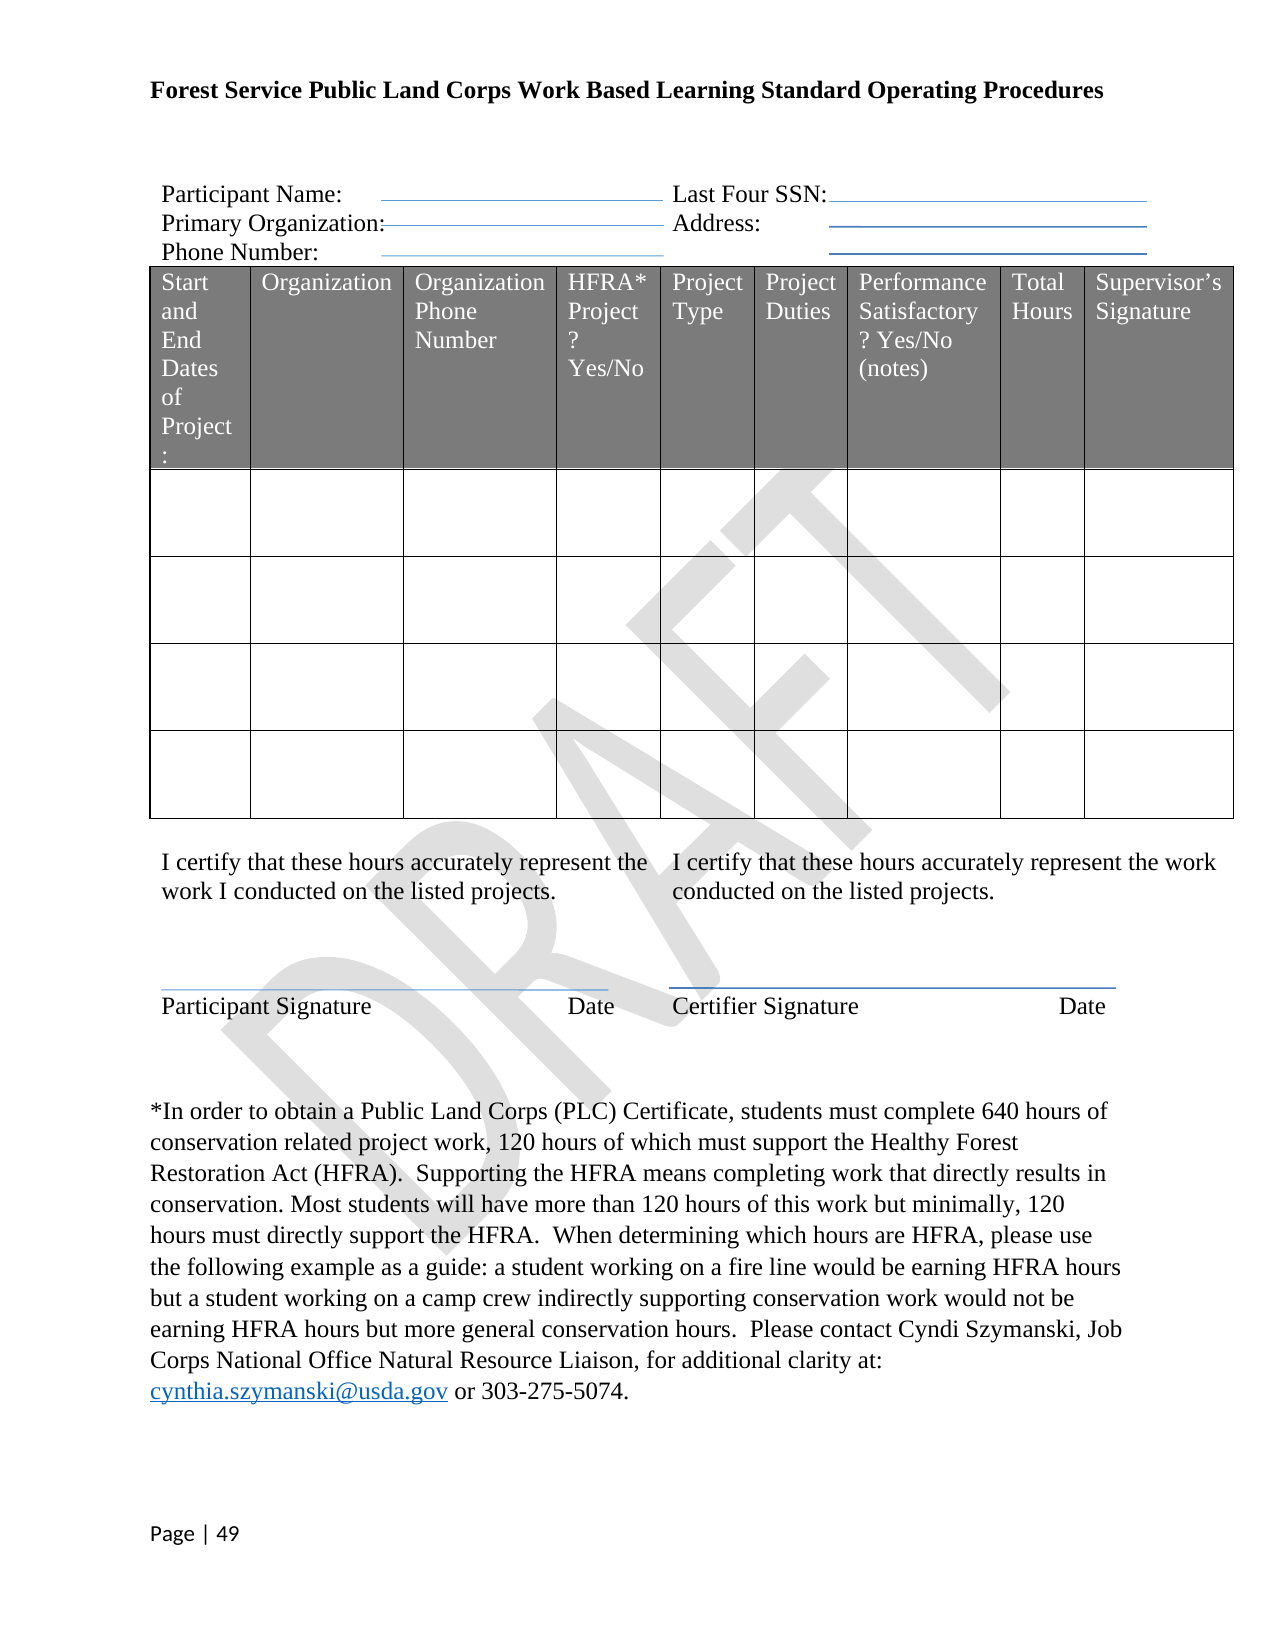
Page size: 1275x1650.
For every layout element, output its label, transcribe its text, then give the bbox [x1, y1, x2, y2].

table_cell Primary Organization: [150, 208, 661, 236]
table_cell [755, 644, 847, 730]
table_cell Organization [251, 267, 403, 468]
table_cell [848, 470, 1000, 556]
table_cell [661, 470, 754, 556]
table_cell [151, 731, 250, 818]
table_cell Total Hours [1001, 267, 1084, 468]
table_cell [755, 731, 847, 818]
table_cell [151, 557, 250, 643]
table_cell [848, 644, 1000, 730]
table_cell [1085, 644, 1233, 730]
table_cell [251, 731, 403, 818]
table_cell [151, 644, 250, 730]
table_cell [1001, 644, 1084, 730]
table_cell [404, 644, 556, 730]
table_cell [151, 470, 250, 556]
table_cell [404, 557, 556, 643]
table_cell Certifier Signature Date [661, 934, 1233, 1049]
table_cell Project Duties [755, 267, 847, 468]
table_cell Address: [661, 208, 1233, 266]
table_cell I certify that these hours accurately represent the work conducted on the listed projects. [661, 819, 1233, 934]
table_cell [661, 557, 754, 643]
table_cell [557, 731, 660, 818]
table_cell [755, 557, 847, 643]
table_cell [1085, 470, 1233, 556]
table_cell Performance Satisfactory? Yes/No (notes) [848, 267, 1000, 468]
table_cell Phone Number: [150, 236, 661, 266]
table_cell Participant Name: [150, 179, 661, 208]
table_cell [1001, 731, 1084, 818]
table_cell Start and End Dates of Project: [151, 267, 250, 468]
table_cell [1001, 557, 1084, 643]
table_cell [404, 731, 556, 818]
table_cell HFRA* Project? Yes/No [557, 267, 660, 468]
table_cell [251, 644, 403, 730]
table_cell [848, 557, 1000, 643]
table_cell [1085, 557, 1233, 643]
table_cell I certify that these hours accurately represent the work I conducted on the listed projects. [150, 819, 661, 934]
table_cell Project Type [661, 267, 754, 468]
text *In order to obtain a Public Land Corps (PLC) Certificate, students must complete 640 hours of conservation related project work, 120 hours of which must support the Healthy Forest Restoration Act (HFRA). Supporting the HFRA means completing work that directly results in conservation. Most students will have more than 120 hours of this work but minimally, 120 hours must directly support the HFRA. When determining which hours are HFRA, please use the following example as a guide: a student working on a fire line would be earning HFRA hours but a student working on a camp crew indirectly supporting conservation work would not be earning HFRA hours but more general conservation hours. Please contact Cyndi Szymanski, Job Corps National Office Natural Resource Liaison, for additional clarity at: cynthia.szymanski@usda.gov or 303-275-5074. [150, 1096, 1125, 1404]
table_cell [661, 731, 754, 818]
table_cell Participant Signature Date [150, 934, 661, 1049]
table_cell [848, 731, 1000, 818]
table_cell Organization Phone Number [404, 267, 556, 468]
table_cell [1085, 731, 1233, 818]
table_cell [1001, 470, 1084, 556]
table_cell [404, 470, 556, 556]
table_cell [661, 644, 754, 730]
table_cell Supervisor’s Signature [1085, 267, 1233, 468]
table_cell [755, 470, 847, 556]
table_cell [557, 557, 660, 643]
table_cell [251, 470, 403, 556]
table_cell [251, 557, 403, 643]
table_cell Last Four SSN: [661, 179, 1233, 208]
table_cell [557, 644, 660, 730]
table_cell [557, 470, 660, 556]
